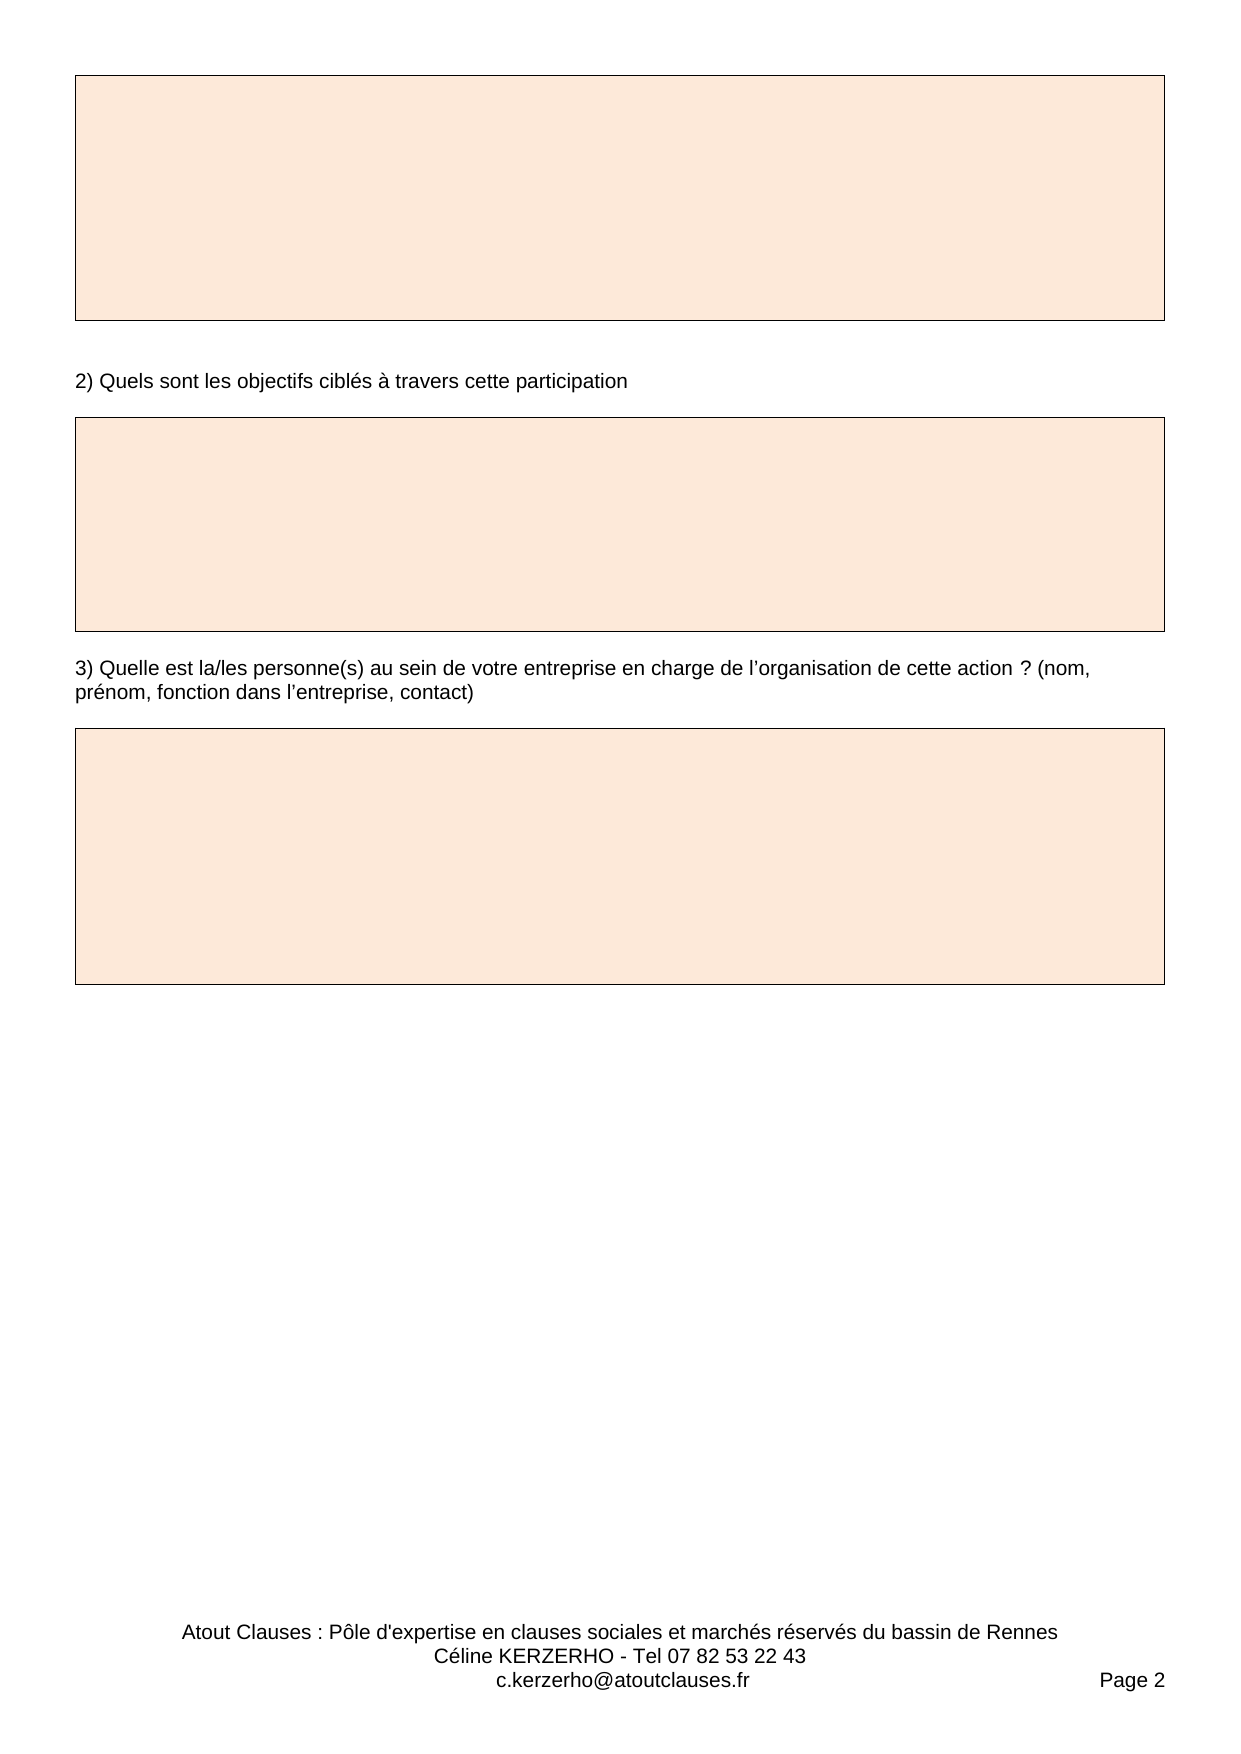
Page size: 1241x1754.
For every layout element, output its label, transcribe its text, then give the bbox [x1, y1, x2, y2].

table_header [76, 729, 1164, 984]
text 3) Quelle est la/les personne(s) au sein de votre entreprise en charge de l’organisation de cette action ? (nom, prénom, fonction dans l’entreprise, contact) [75, 656, 1165, 704]
text 2) Quels sont les objectifs ciblés à travers cette participation [75, 369, 1165, 393]
table_header [76, 418, 1164, 631]
table_header [76, 76, 1164, 320]
